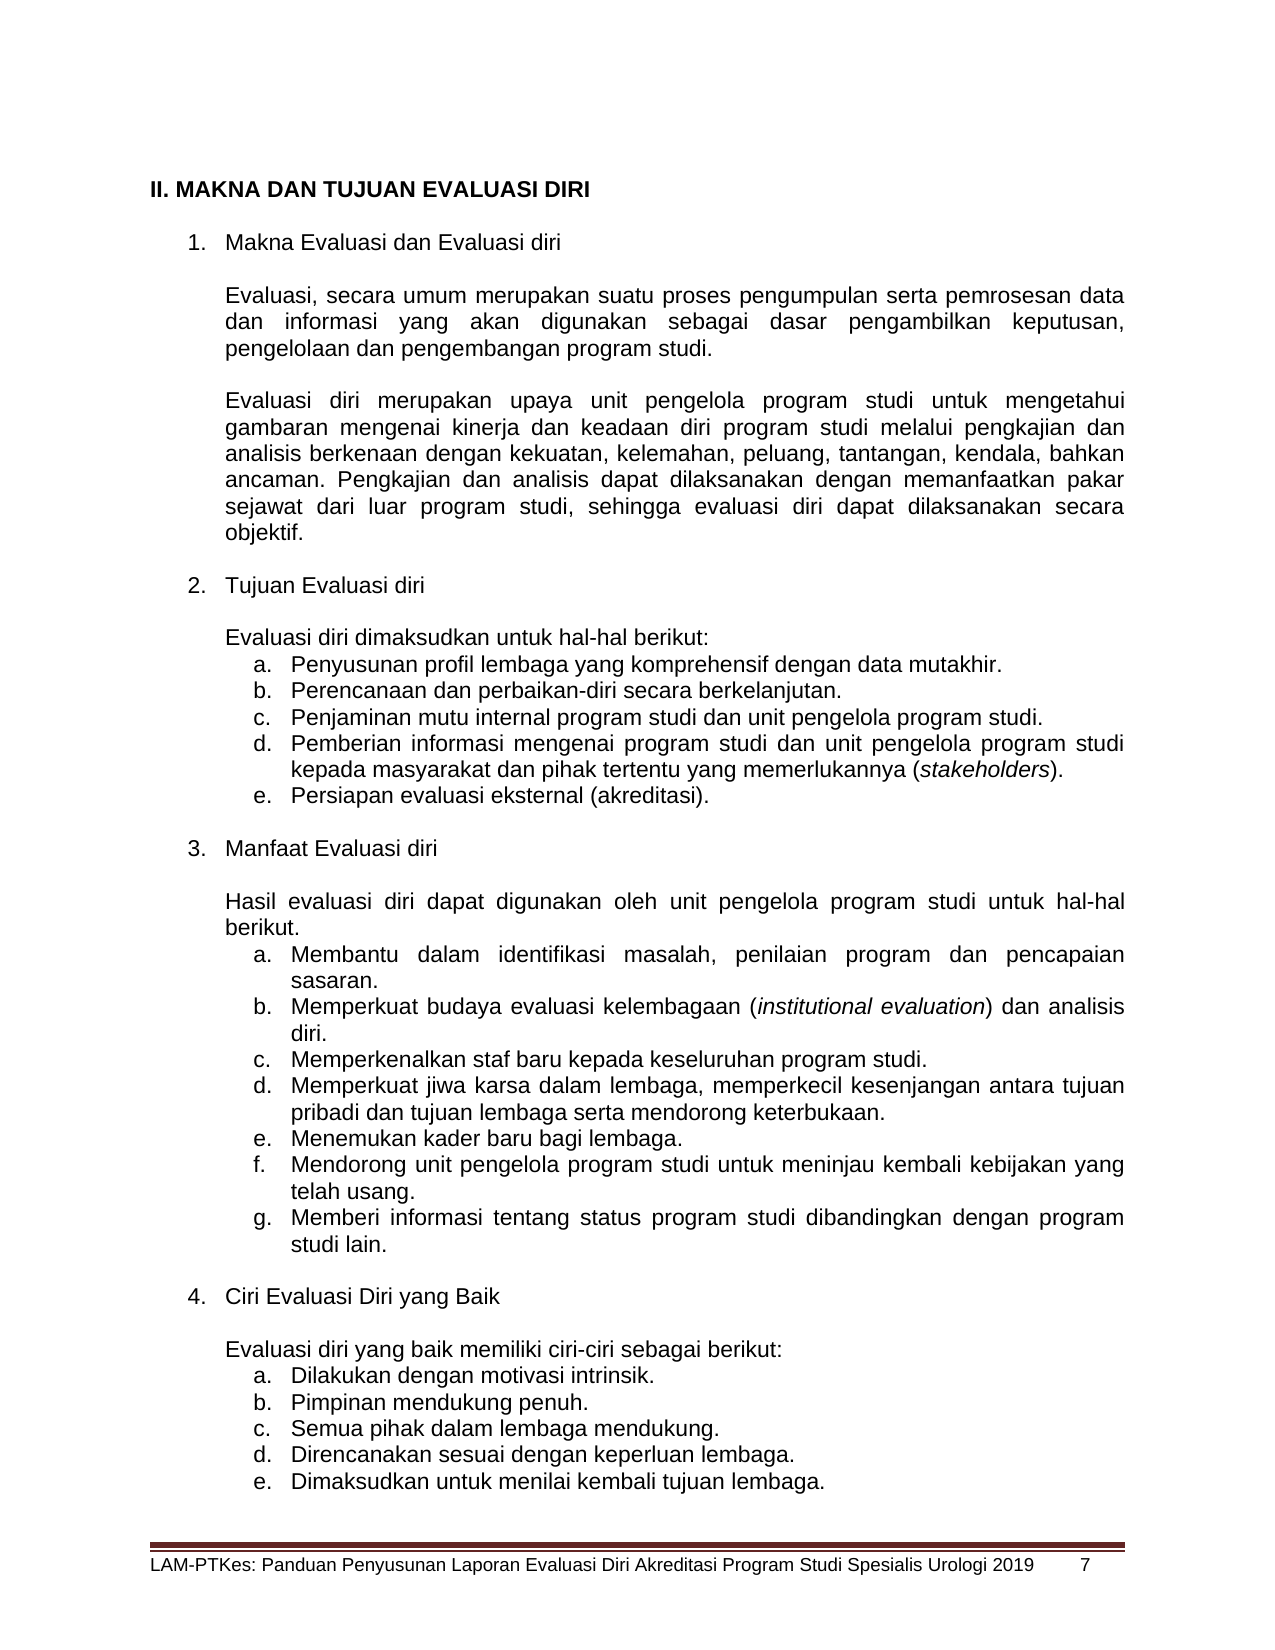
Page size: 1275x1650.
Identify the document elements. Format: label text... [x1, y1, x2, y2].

text Evaluasi diri dimaksudkan untuk hal-hal berikut: [225, 624, 1125, 651]
text Evaluasi diri yang baik memiliki ciri-ciri sebagai berikut: [225, 1336, 1125, 1362]
list Penjaminan mutu internal program studi dan unit pengelola program studi. [253, 703, 1125, 730]
list Manfaat Evaluasi diri [187, 835, 1125, 862]
list Pimpinan mendukung penuh. [253, 1389, 1125, 1415]
list Perencanaan dan perbaikan-diri secara berkelanjutan. [253, 677, 1125, 703]
list Dilakukan dengan motivasi intrinsik. [253, 1362, 1125, 1389]
list Direncanakan sesuai dengan keperluan lembaga. [253, 1441, 1125, 1468]
list Penyusunan profil lembaga yang komprehensif dengan data mutakhir. [253, 651, 1125, 677]
list Memperkenalkan staf baru kepada keseluruhan program studi. [253, 1046, 1125, 1072]
list Memperkuat jiwa karsa dalam lembaga, memperkecil kesenjangan antara tujuan pribadi dan tujuan lembaga serta mendorong keterbukaan. [253, 1072, 1125, 1125]
list Ciri Evaluasi Diri yang Baik [187, 1283, 1125, 1309]
list Semua pihak dalam lembaga mendukung. [253, 1415, 1125, 1441]
list Mendorong unit pengelola program studi untuk meninjau kembali kebijakan yang telah usang. [253, 1151, 1125, 1204]
list Memberi informasi tentang status program studi dibandingkan dengan program studi lain. [253, 1204, 1125, 1257]
subtitle II. MAKNA DAN TUJUAN EVALUASI DIRI [150, 176, 1125, 203]
list Makna Evaluasi dan Evaluasi diri [187, 229, 1125, 255]
list Tujuan Evaluasi diri [187, 572, 1125, 598]
list Persiapan evaluasi eksternal (akreditasi). [253, 782, 1125, 809]
list Menemukan kader baru bagi lembaga. [253, 1125, 1125, 1151]
list Pemberian informasi mengenai program studi dan unit pengelola program studi kepada masyarakat dan pihak tertentu yang memerlukannya (stakeholders). [253, 730, 1125, 782]
list Dimaksudkan untuk menilai kembali tujuan lembaga. [253, 1468, 1125, 1494]
list Memperkuat budaya evaluasi kelembagaan (institutional evaluation) dan analisis diri. [253, 993, 1125, 1046]
text Evaluasi, secara umum merupakan suatu proses pengumpulan serta pemrosesan data dan informasi yang akan digunakan sebagai dasar pengambilkan keputusan, pengelolaan dan pengembangan program studi. [225, 282, 1125, 361]
text Hasil evaluasi diri dapat digunakan oleh unit pengelola program studi untuk hal-hal berikut. [225, 888, 1125, 941]
text Evaluasi diri merupakan upaya unit pengelola program studi untuk mengetahui gambaran mengenai kinerja dan keadaan diri program studi melalui pengkajian dan analisis berkenaan dengan kekuatan, kelemahan, peluang, tantangan, kendala, bahkan ancaman. Pengkajian dan analisis dapat dilaksanakan dengan memanfaatkan pakar sejawat dari luar program studi, sehingga evaluasi diri dapat dilaksanakan secara objektif. [225, 387, 1125, 545]
list Membantu dalam identifikasi masalah, penilaian program dan pencapaian sasaran. [253, 941, 1125, 993]
